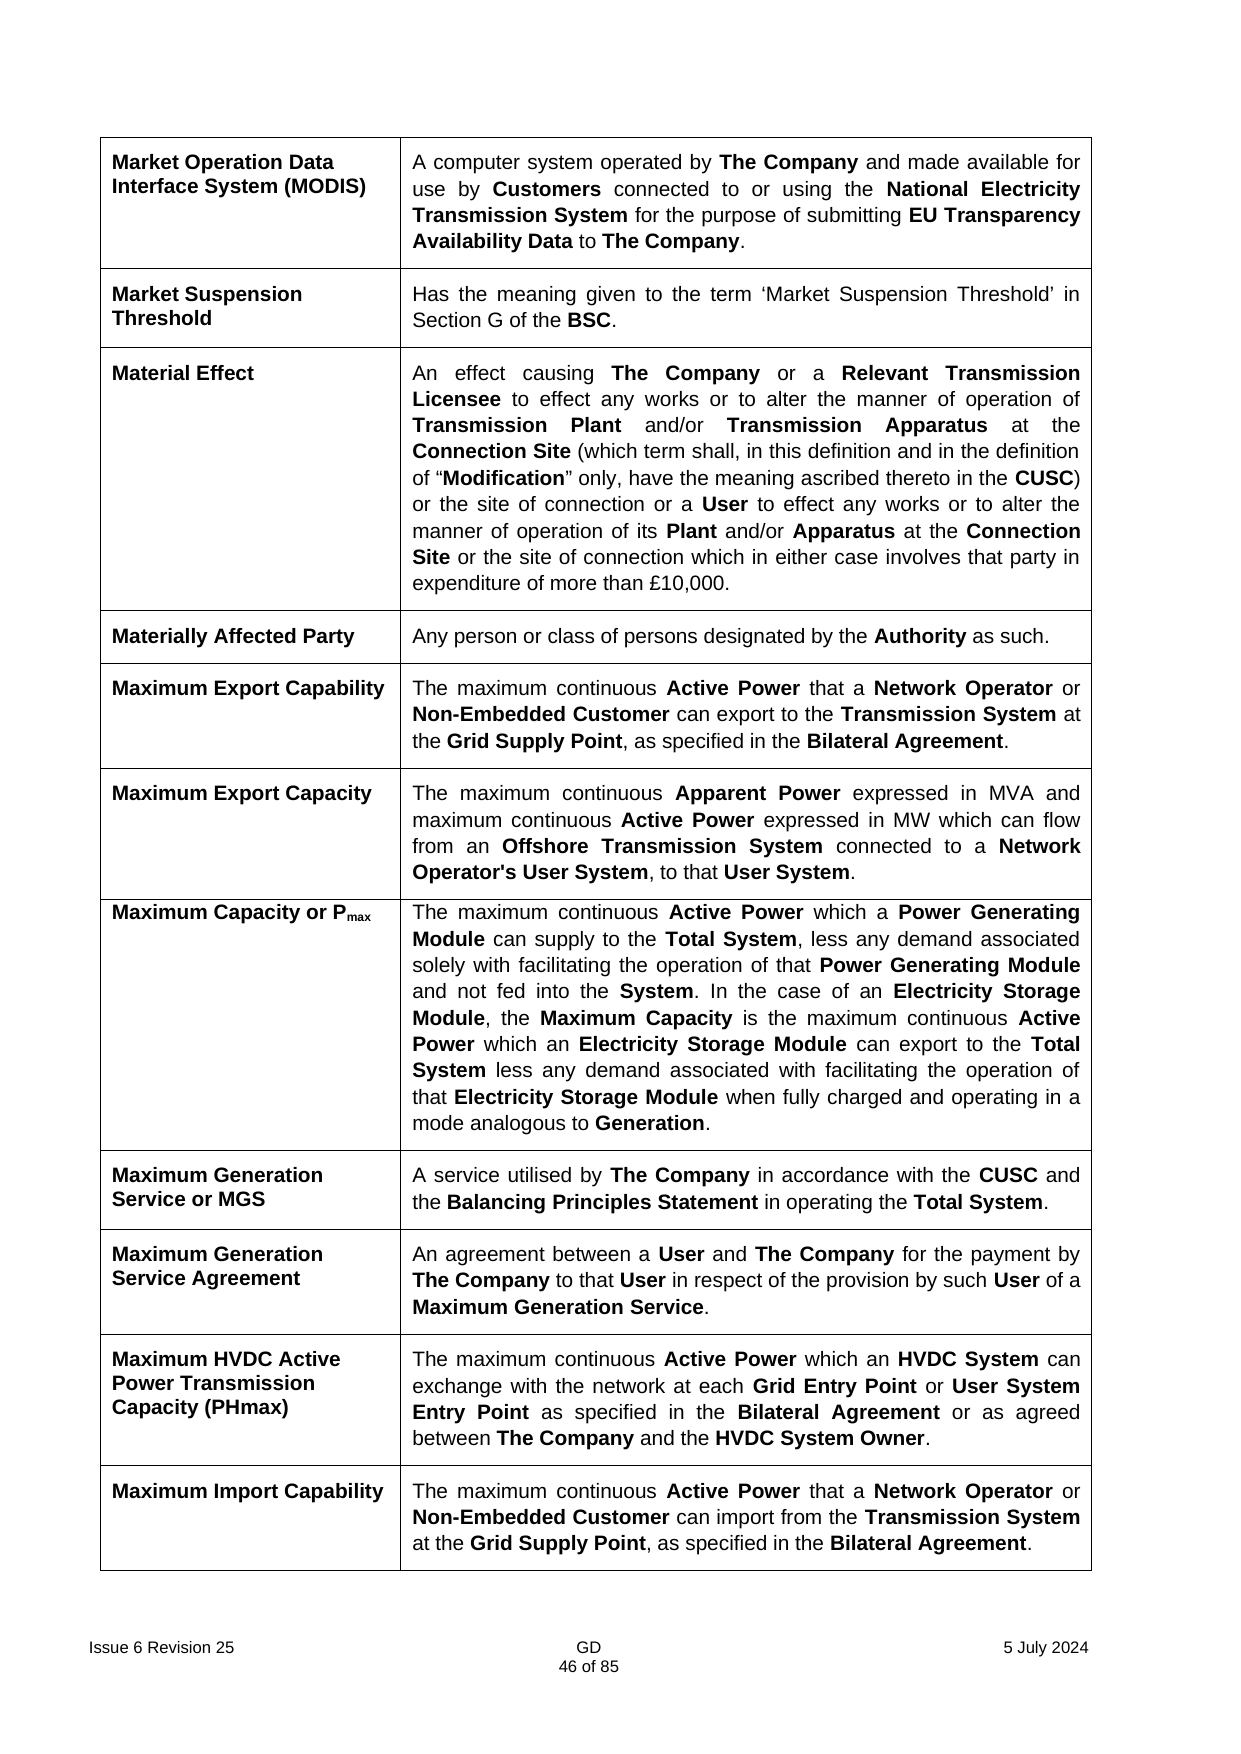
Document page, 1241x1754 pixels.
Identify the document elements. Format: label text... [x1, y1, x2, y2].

table_cell Maximum Generation Service Agreement [101, 1230, 400, 1333]
table_cell A service utilised by The Company in accordance with the CUSC and the Balancing Principles Statement in operating the Total System. [401, 1151, 1091, 1228]
table_cell Maximum Import Capability [101, 1466, 400, 1570]
table_cell Maximum Capacity or Pmax [101, 900, 400, 1150]
table_cell Material Effect [101, 348, 400, 610]
table_cell Materially Affected Party [101, 611, 400, 662]
table_cell An effect causing The Company or a Relevant Transmission Licensee to effect any works or to alter the manner of operation of Transmission Plant and/or Transmission Apparatus at the Connection Site (which term shall, in this definition and in the definition of “Modification” only, have the meaning ascribed thereto in the CUSC) or the site of connection or a User to effect any works or to alter the manner of operation of its Plant and/or Apparatus at the Connection Site or the site of connection which in either case involves that party in expenditure of more than £10,000. [401, 348, 1091, 610]
table_cell Market Operation Data Interface System (MODIS) [101, 138, 400, 268]
table_cell Market Suspension Threshold [101, 269, 400, 347]
table_cell The maximum continuous Apparent Power expressed in MVA and maximum continuous Active Power expressed in MW which can flow from an Offshore Transmission System connected to a Network Operator's User System, to that User System. [401, 769, 1091, 899]
table_cell Any person or class of persons designated by the Authority as such. [401, 611, 1091, 662]
table_cell Maximum Export Capacity [101, 769, 400, 899]
table_cell Maximum HVDC Active Power Transmission Capacity (PHmax) [101, 1335, 400, 1465]
table_cell The maximum continuous Active Power which an HVDC System can exchange with the network at each Grid Entry Point or User System Entry Point as specified in the Bilateral Agreement or as agreed between The Company and the HVDC System Owner. [401, 1335, 1091, 1465]
table_cell The maximum continuous Active Power which a Power Generating Module can supply to the Total System, less any demand associated solely with facilitating the operation of that Power Generating Module and not fed into the System. In the case of an Electricity Storage Module, the Maximum Capacity is the maximum continuous Active Power which an Electricity Storage Module can export to the Total System less any demand associated with facilitating the operation of that Electricity Storage Module when fully charged and operating in a mode analogous to Generation. [401, 900, 1091, 1150]
table_cell The maximum continuous Active Power that a Network Operator or Non-Embedded Customer can export to the Transmission System at the Grid Supply Point, as specified in the Bilateral Agreement. [401, 664, 1091, 767]
table_cell Maximum Generation Service or MGS [101, 1151, 400, 1228]
table_cell Has the meaning given to the term ‘Market Suspension Threshold’ in Section G of the BSC. [401, 269, 1091, 347]
table_cell A computer system operated by The Company and made available for use by Customers connected to or using the National Electricity Transmission System for the purpose of submitting EU Transparency Availability Data to The Company. [401, 138, 1091, 268]
table_cell The maximum continuous Active Power that a Network Operator or Non-Embedded Customer can import from the Transmission System at the Grid Supply Point, as specified in the Bilateral Agreement. [401, 1466, 1091, 1570]
table_cell Maximum Export Capability [101, 664, 400, 767]
table_cell An agreement between a User and The Company for the payment by The Company to that User in respect of the provision by such User of a Maximum Generation Service. [401, 1230, 1091, 1333]
